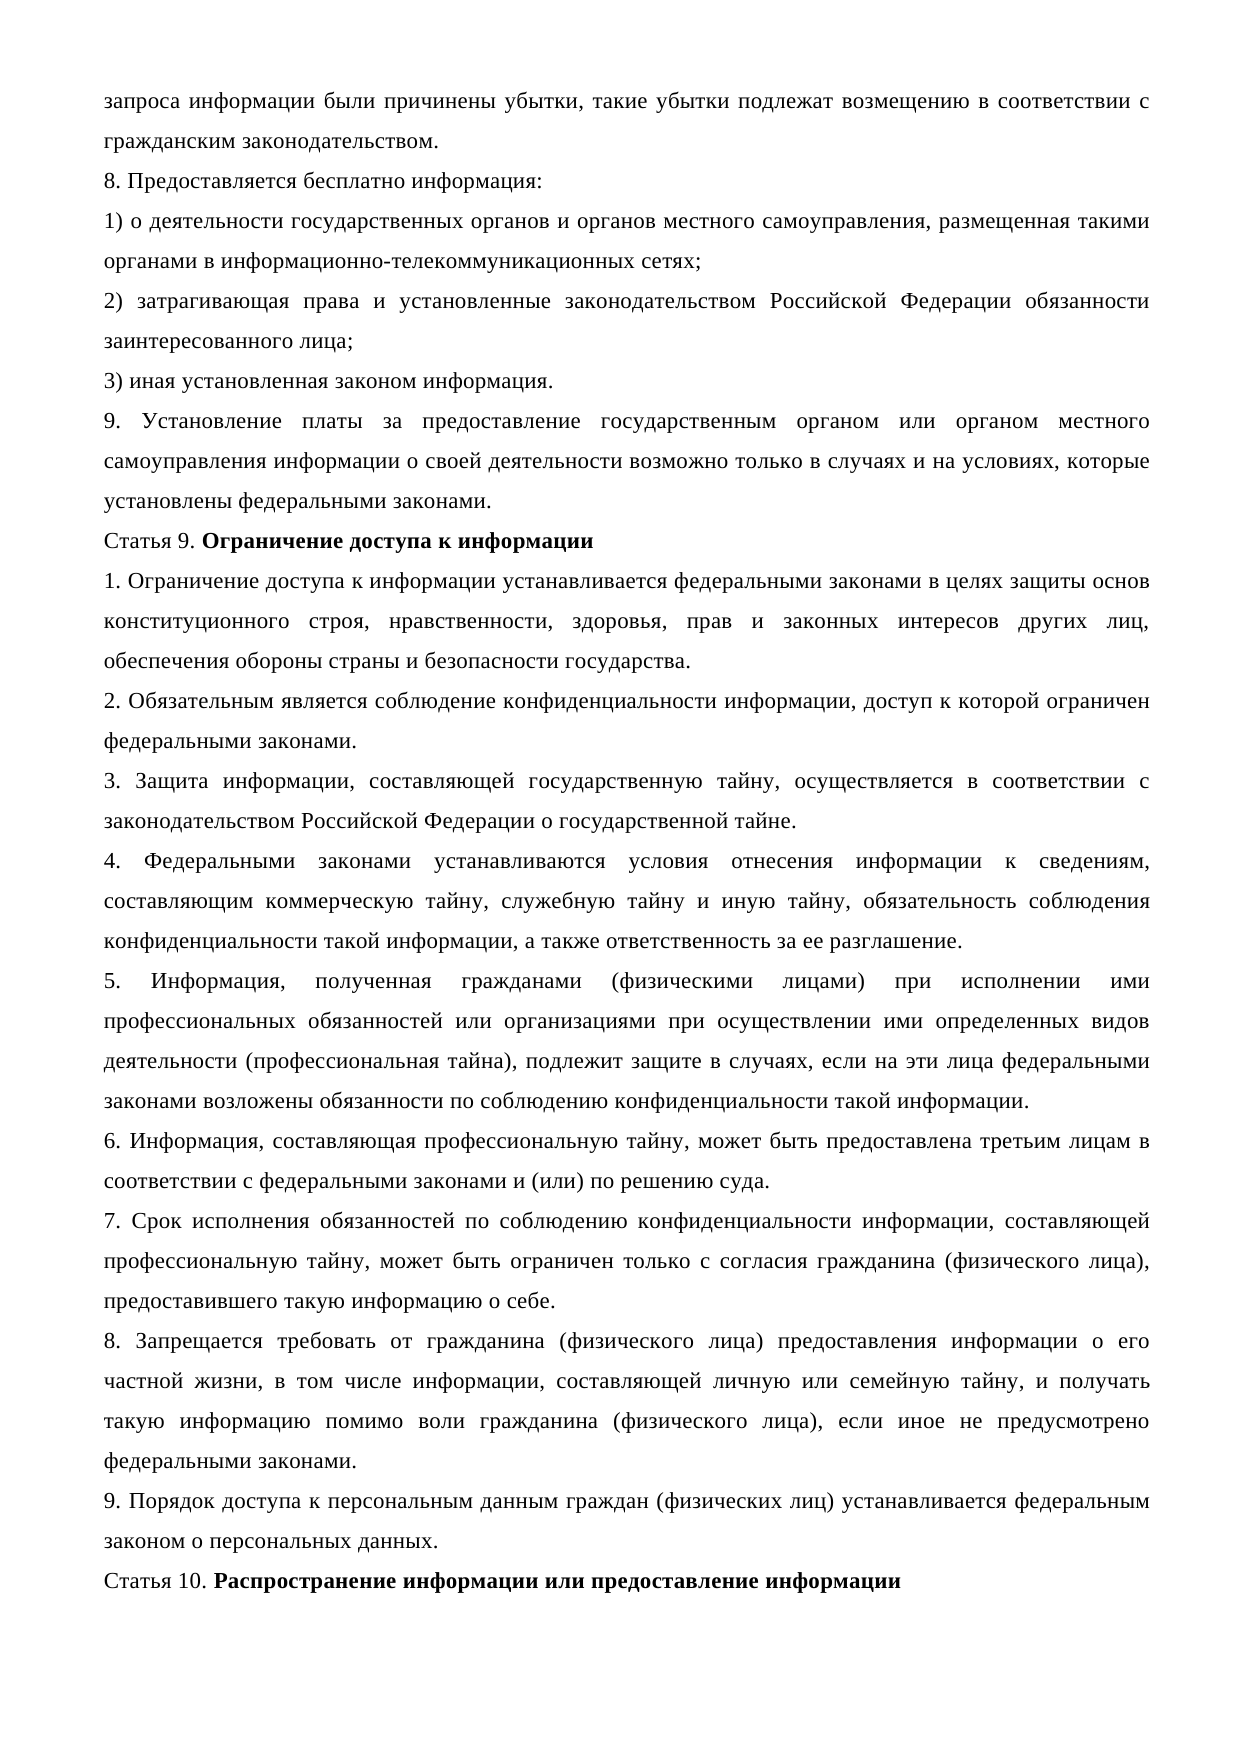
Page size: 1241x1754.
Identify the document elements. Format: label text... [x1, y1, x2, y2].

text 3) иная установленная законом информация. [103, 354, 1152, 394]
text Статья 10. Распространение информации или предоставление информации [103, 1554, 1152, 1594]
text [103, 74, 1152, 154]
text 6. Информация, составляющая профессиональную тайну, может быть предоставлена третьим лицам в соответствии с федеральными законами и (или) по решению суда. [103, 1114, 1152, 1194]
text 4. Федеральными законами устанавливаются условия отнесения информации к сведениям, составляющим коммерческую тайну, служебную тайну и иную тайну, обязательность соблюдения конфиденциальности такой информации, а также ответственность за ее разглашение. [103, 834, 1152, 954]
text 3. Защита информации, составляющей государственную тайну, осуществляется в соответствии с законодательством Российской Федерации о государственной тайне. [103, 754, 1152, 834]
text 8. Предоставляется бесплатно информация: [103, 154, 1152, 194]
text 1) о деятельности государственных органов и органов местного самоуправления, размещенная такими органами в информационно-телекоммуникационных сетях; [103, 194, 1152, 274]
text 9. Установление платы за предоставление государственным органом или органом местного самоуправления информации о своей деятельности возможно только в случаях и на условиях, которые установлены федеральными законами. [103, 394, 1152, 514]
text 2) затрагивающая права и установленные законодательством Российской Федерации обязанности заинтересованного лица; [103, 274, 1152, 354]
text Статья 9. Ограничение доступа к информации [103, 514, 1152, 554]
text 7. Срок исполнения обязанностей по соблюдению конфиденциальности информации, составляющей профессиональную тайну, может быть ограничен только с согласия гражданина (физического лица), предоставившего такую информацию о себе. [103, 1194, 1152, 1314]
text 9. Порядок доступа к персональным данным граждан (физических лиц) устанавливается федеральным законом о персональных данных. [103, 1474, 1152, 1554]
text 1. Ограничение доступа к информации устанавливается федеральными законами в целях защиты основ конституционного строя, нравственности, здоровья, прав и законных интересов других лиц, обеспечения обороны страны и безопасности государства. [103, 554, 1152, 674]
text 8. Запрещается требовать от гражданина (физического лица) предоставления информации о его частной жизни, в том числе информации, составляющей личную или семейную тайну, и получать такую информацию помимо воли гражданина (физического лица), если иное не предусмотрено федеральными законами. [103, 1314, 1152, 1474]
text 5. Информация, полученная гражданами (физическими лицами) при исполнении ими профессиональных обязанностей или организациями при осуществлении ими определенных видов деятельности (профессиональная тайна), подлежит защите в случаях, если на эти лица федеральными законами возложены обязанности по соблюдению конфиденциальности такой информации. [103, 954, 1152, 1114]
text 2. Обязательным является соблюдение конфиденциальности информации, доступ к которой ограничен федеральными законами. [103, 674, 1152, 754]
